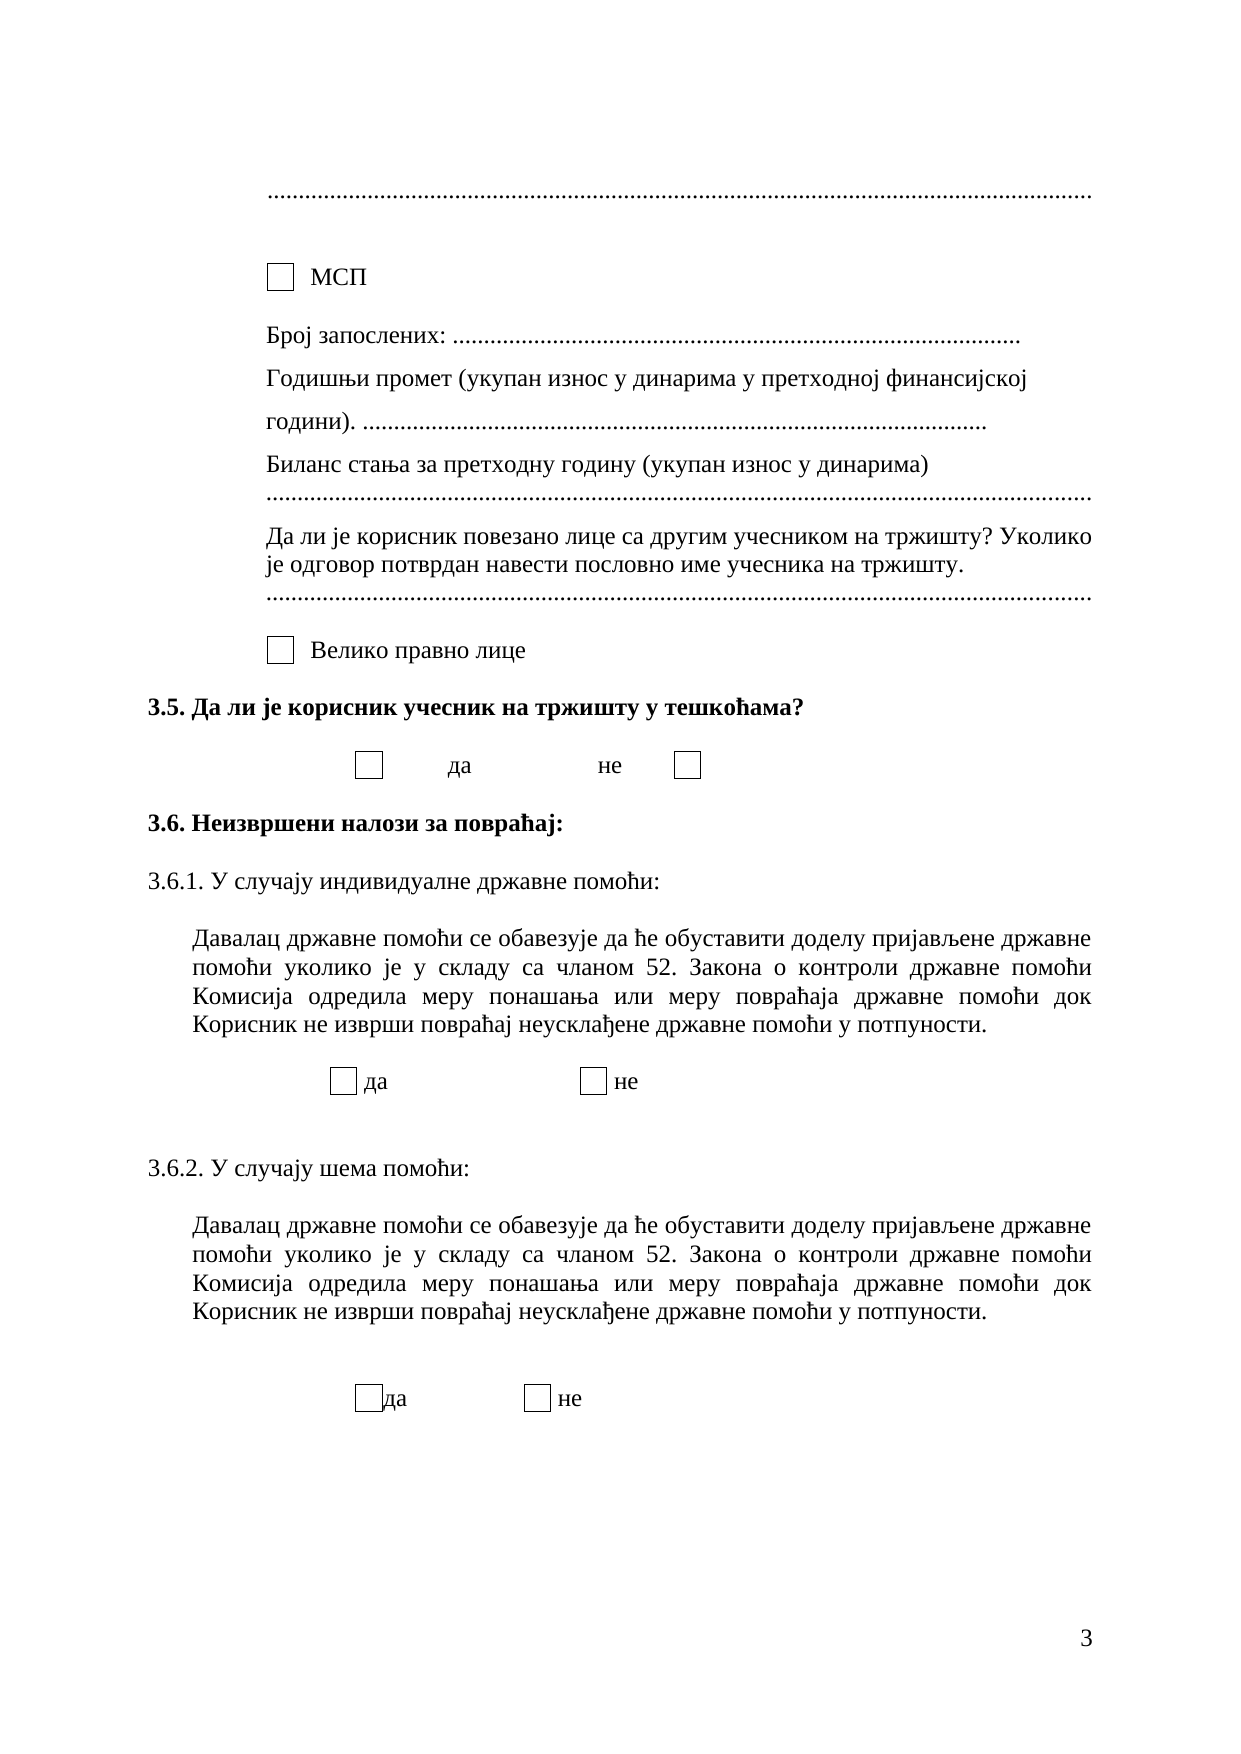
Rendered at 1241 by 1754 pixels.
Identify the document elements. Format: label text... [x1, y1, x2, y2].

text да не [354, 1383, 1093, 1412]
text Годишњи промет (укупан износ у динарима у претходној финансијској години). .................................................................................................... [266, 363, 1093, 435]
text Давалац државне помоћи се обавезује да ће обуставити доделу пријављене државне помоћи уколико је у складу са чланом 52. Закона о контроли државне помоћи Комисија одредила меру понашања или меру повраћаја државне помоћи док Корисник не изврши повраћај неусклађене државне помоћи у потпуности. [148, 923, 1093, 1038]
text да не [148, 1066, 1093, 1095]
text Велико правно лице [266, 635, 1093, 664]
text Број запослених: ........................................................................................... [266, 320, 1093, 349]
text 3.6.2. У случају шема помоћи: [148, 1153, 1093, 1181]
text МСП [266, 262, 1093, 291]
text 3.6. Неизвршени налози за повраћај: [148, 808, 1093, 837]
text 3.6.1. У случају индивидуалне државне помоћи: [148, 866, 1093, 894]
text Да ли је корисник повезано лице са другим учесником на тржишту? Уколико је одговор потврдан навести пословно име учесника на тржишту. [266, 521, 1093, 578]
text Давалац државне помоћи се обавезује да ће обуставити доделу пријављене државне помоћи уколико је у складу са чланом 52. Закона о контроли државне помоћи Комисија одредила меру понашања или меру повраћаја државне помоћи док Корисник не изврши повраћај неусклађене државне помоћи у потпуности. [148, 1210, 1093, 1325]
text Биланс стања за претходну годину (укупан износ у динарима) [266, 449, 1093, 478]
text 3.5. Да ли је корисник учесник на тржишту у тешкоћама? [148, 692, 1093, 721]
text да не [354, 750, 1093, 779]
